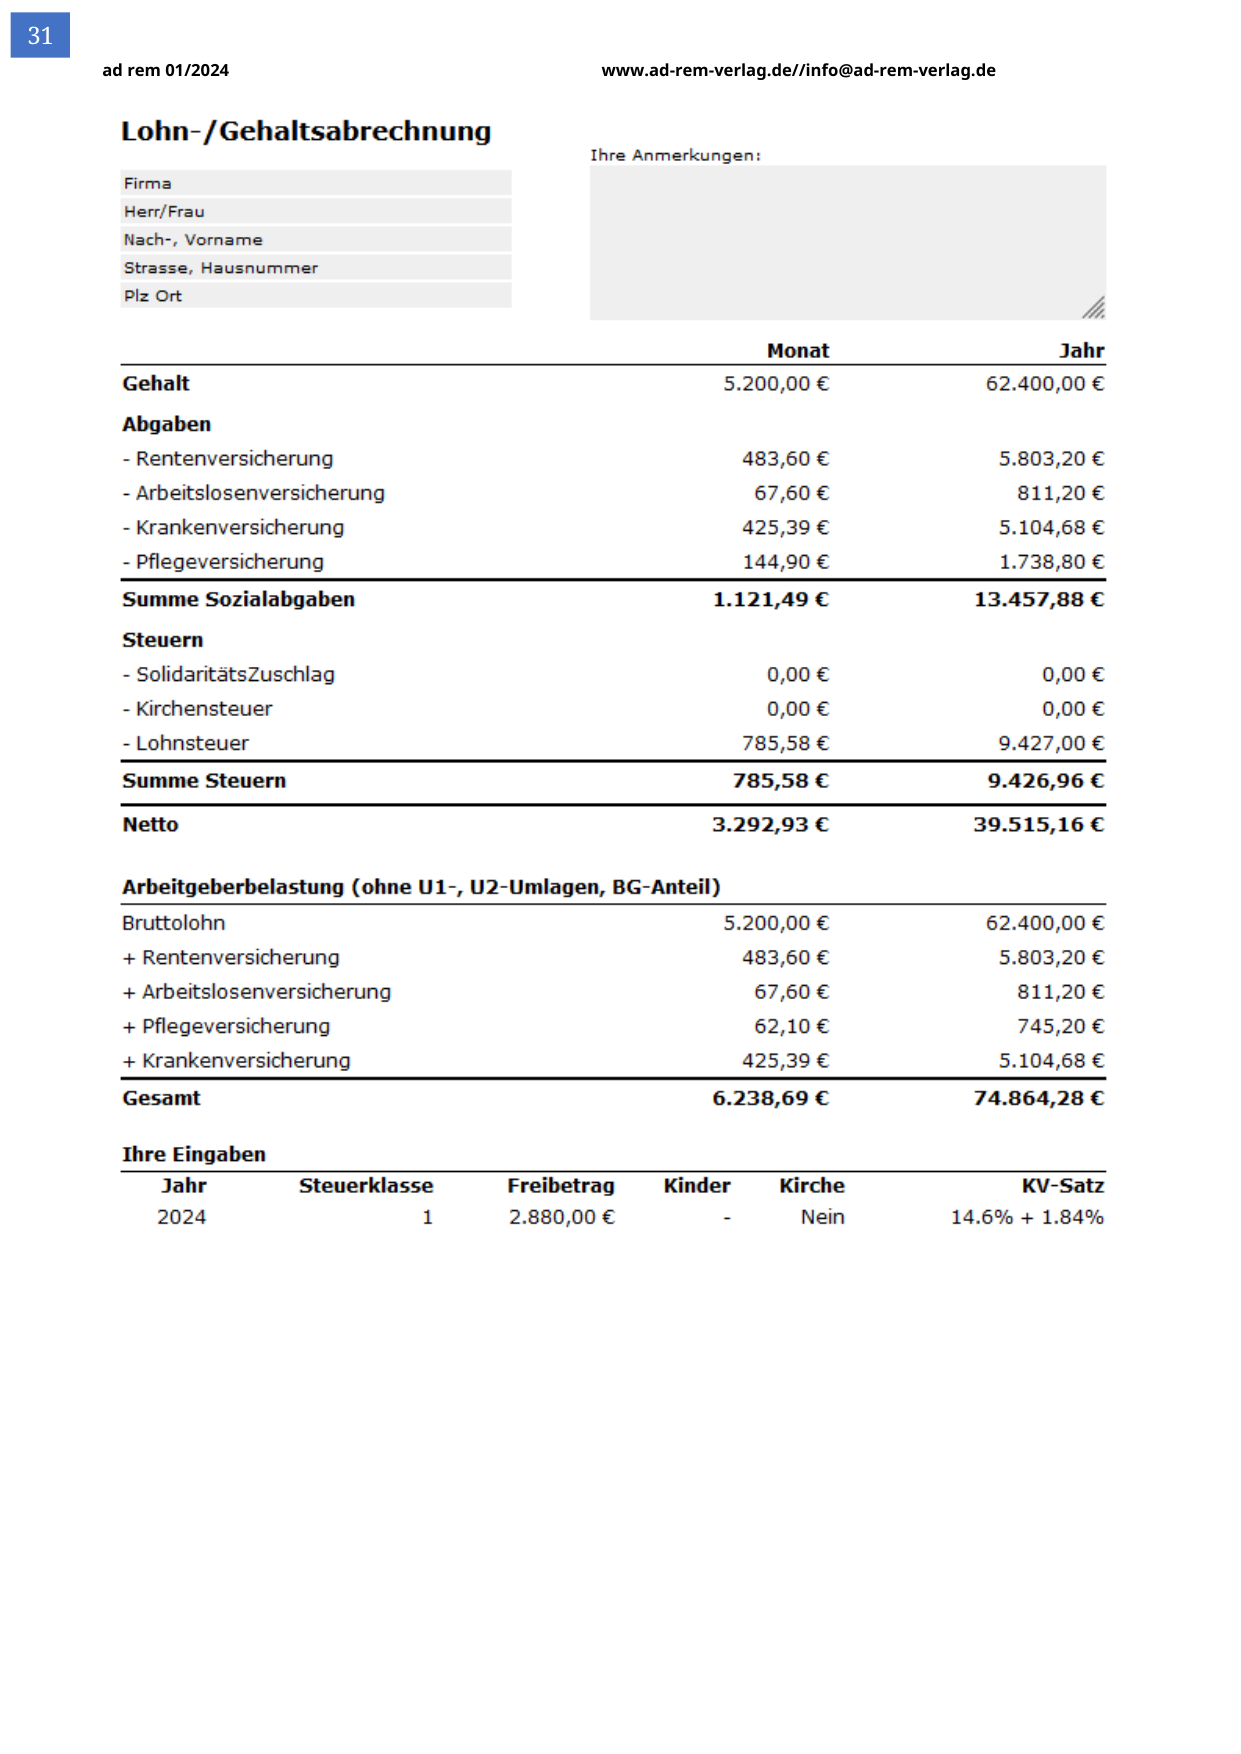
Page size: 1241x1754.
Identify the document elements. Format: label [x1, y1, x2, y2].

picture [110, 114, 1130, 1257]
